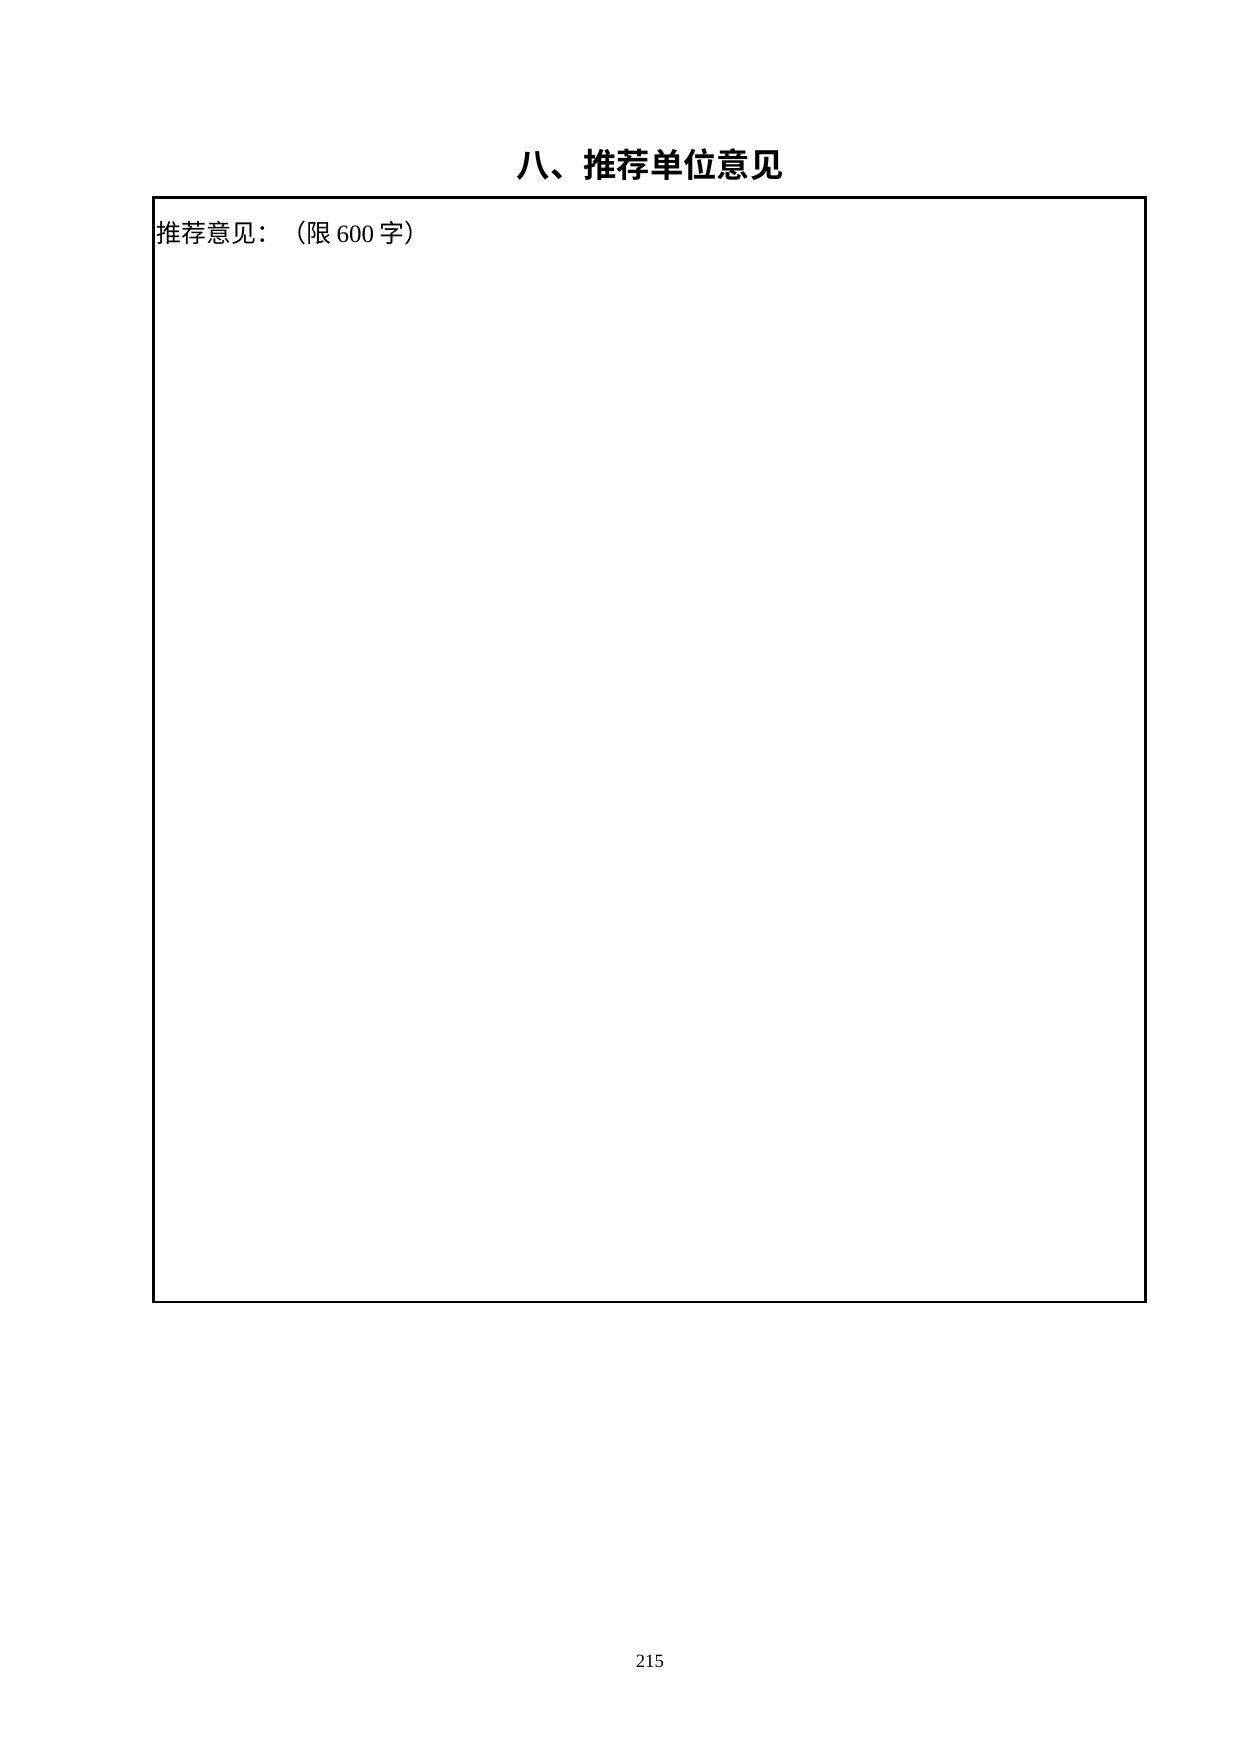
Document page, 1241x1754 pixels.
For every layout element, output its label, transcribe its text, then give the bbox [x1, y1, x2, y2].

subtitle 八、推荐单位意见 [148, 131, 1152, 196]
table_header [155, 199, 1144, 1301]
